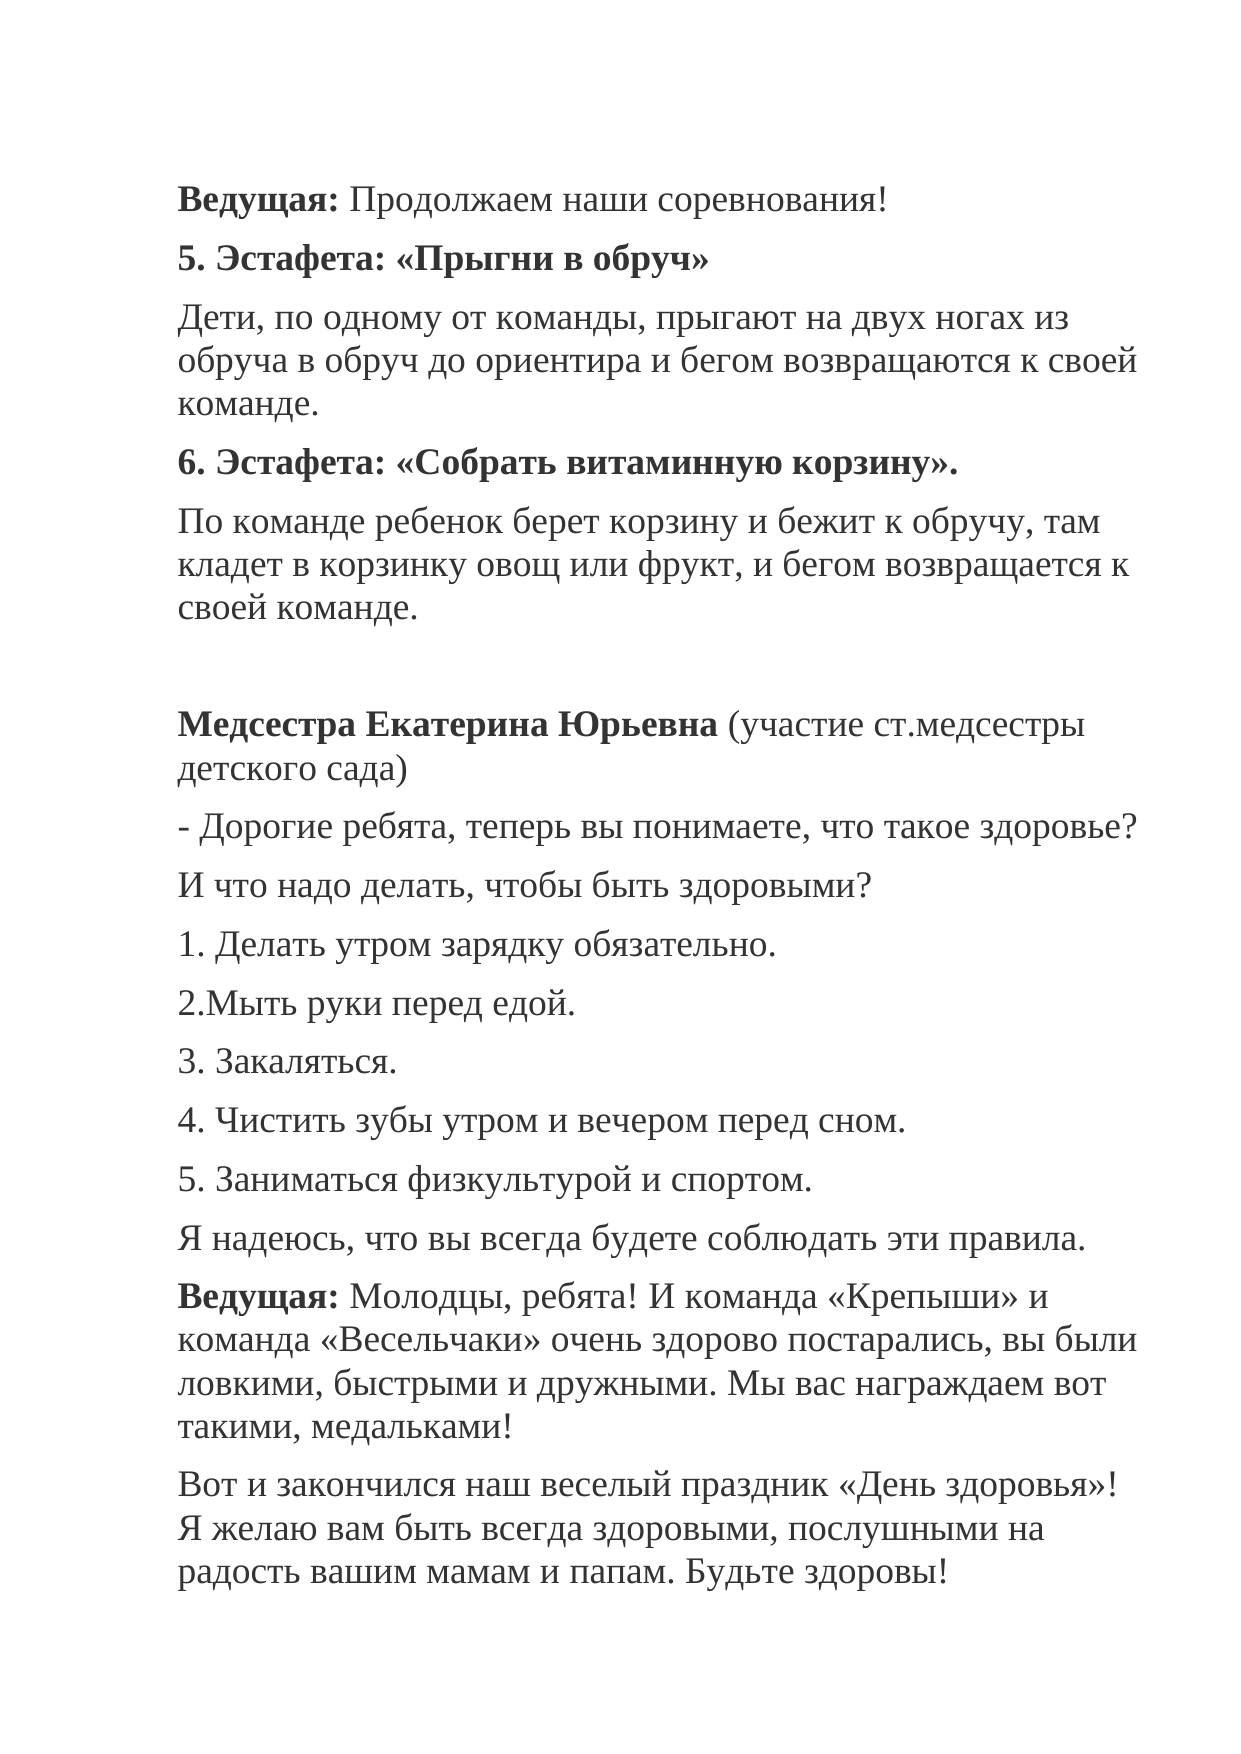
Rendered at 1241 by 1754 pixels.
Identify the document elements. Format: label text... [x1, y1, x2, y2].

text - Дорогие ребята, теперь вы понимаете, что такое здоровье? [177, 804, 1152, 847]
text Дети, по одному от команды, прыгают на двух ногах из обруча в обруч до ориентира и бегом возвращаются к своей команде. [177, 294, 1152, 424]
text 5. Заниматься физкультурой и спортом. [177, 1156, 1152, 1199]
text Ведущая: Молодцы, ребята! И команда «Крепыши» и команда «Весельчаки» очень здорово постарались, вы были ловкими, быстрыми и дружными. Мы вас награждаем вот такими, медальками! [177, 1274, 1152, 1446]
text Ведущая: Продолжаем наши соревнования! [177, 177, 1152, 220]
text 1. Делать утром зарядку обязательно. [177, 921, 1152, 964]
text Медсестра Екатерина Юрьевна (участие ст.медсестры детского сада) [177, 702, 1152, 788]
text Вот и закончился наш веселый праздник «День здоровья»! Я желаю вам быть всегда здоровыми, послушными на радость вашим мамам и папам. Будьте здоровы! [177, 1462, 1152, 1591]
text 5. Эстафета: «Прыгни в обруч» [177, 236, 1152, 279]
text Я надеюсь, что вы всегда будете соблюдать эти правила. [177, 1215, 1152, 1258]
text По команде ребенок берет корзину и бежит к обручу, там кладет в корзинку овощ или фрукт, и бегом возвращается к своей команде. [177, 498, 1152, 627]
text 6. Эстафета: «Собрать витаминную корзину». [177, 439, 1152, 482]
text 2.Мыть руки перед едой. [177, 980, 1152, 1023]
text И что надо делать, чтобы быть здоровыми? [177, 862, 1152, 906]
text 4. Чистить зубы утром и вечером перед сном. [177, 1097, 1152, 1141]
text 3. Закаляться. [177, 1039, 1152, 1082]
